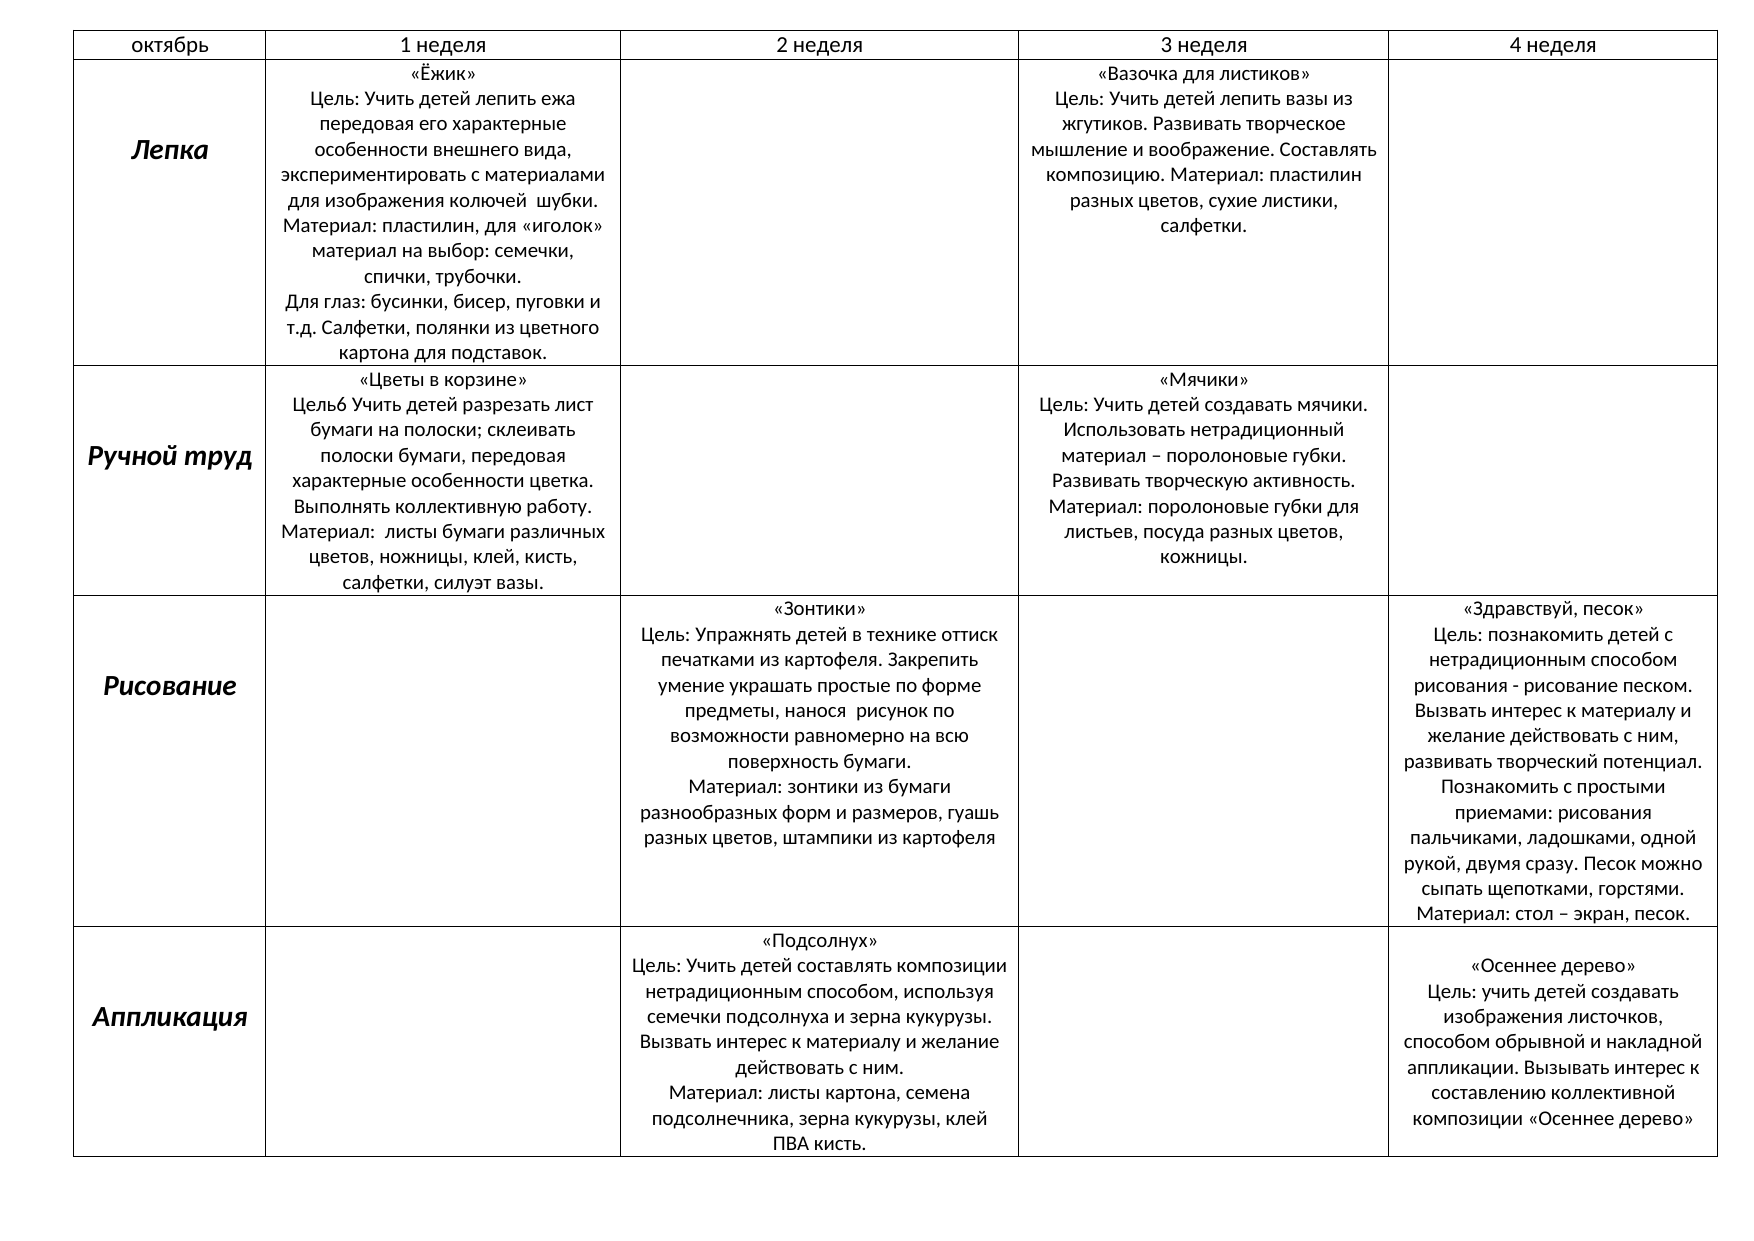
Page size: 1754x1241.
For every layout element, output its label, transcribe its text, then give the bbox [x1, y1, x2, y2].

table_header 3 неделя [1019, 31, 1388, 59]
table_cell «Осеннее дерево» Цель: учить детей создавать изображения листочков, способом обрывной и накладной аппликации. Вызывать интерес к составлению коллективной композиции «Осеннее дерево» [1389, 927, 1717, 1156]
table_cell [1019, 596, 1388, 926]
table_cell «Подсолнух» Цель: Учить детей составлять композиции нетрадиционным способом, используя семечки подсолнуха и зерна кукурузы. Вызвать интерес к материалу и желание действовать с ним. Материал: листы картона, семена подсолнечника, зерна кукурузы, клей ПВА кисть. [621, 927, 1018, 1156]
table_cell Аппликация [74, 927, 265, 1156]
table_cell «Мячики» Цель: Учить детей создавать мячики. Использовать нетрадиционный материал – поролоновые губки. Развивать творческую активность. Материал: поролоновые губки для листьев, посуда разных цветов, кожницы. [1019, 366, 1388, 594]
table_cell [266, 927, 620, 1156]
table_cell Лепка [74, 60, 265, 365]
table_header 1 неделя [266, 31, 620, 59]
table_cell «Здравствуй, песок» Цель: познакомить детей с нетрадиционным способом рисования - рисование песком. Вызвать интерес к материалу и желание действовать с ним, развивать творческий потенциал. Познакомить с простыми приемами: рисования пальчиками, ладошками, одной рукой, двумя сразу. Песок можно сыпать щепотками, горстями. Материал: стол – экран, песок. [1389, 596, 1717, 926]
table_cell [1389, 60, 1717, 365]
table_cell [621, 366, 1018, 594]
table_header октябрь [74, 31, 265, 59]
table_cell «Зонтики» Цель: Упражнять детей в технике оттиск печатками из картофеля. Закрепить умение украшать простые по форме предметы, нанося рисунок по возможности равномерно на всю поверхность бумаги. Материал: зонтики из бумаги разнообразных форм и размеров, гуашь разных цветов, штампики из картофеля [621, 596, 1018, 926]
table_cell [1389, 366, 1717, 594]
table_cell «Вазочка для листиков» Цель: Учить детей лепить вазы из жгутиков. Развивать творческое мышление и воображение. Составлять композицию. Материал: пластилин разных цветов, сухие листики, салфетки. [1019, 60, 1388, 365]
table_header 4 неделя [1389, 31, 1717, 59]
table_cell [1019, 927, 1388, 1156]
table_cell «Цветы в корзине» Цель6 Учить детей разрезать лист бумаги на полоски; склеивать полоски бумаги, передовая характерные особенности цветка. Выполнять коллективную работу. Материал: листы бумаги различных цветов, ножницы, клей, кисть, салфетки, силуэт вазы. [266, 366, 620, 594]
table_cell [621, 60, 1018, 365]
table_header 2 неделя [621, 31, 1018, 59]
table_cell Ручной труд [74, 366, 265, 594]
table_cell [266, 596, 620, 926]
table_cell «Ёжик» Цель: Учить детей лепить ежа передовая его характерные особенности внешнего вида, экспериментировать с материалами для изображения колючей шубки. Материал: пластилин, для «иголок» материал на выбор: семечки, спички, трубочки. Для глаз: бусинки, бисер, пуговки и т.д. Салфетки, полянки из цветного картона для подставок. [266, 60, 620, 365]
table_cell Рисование [74, 596, 265, 926]
